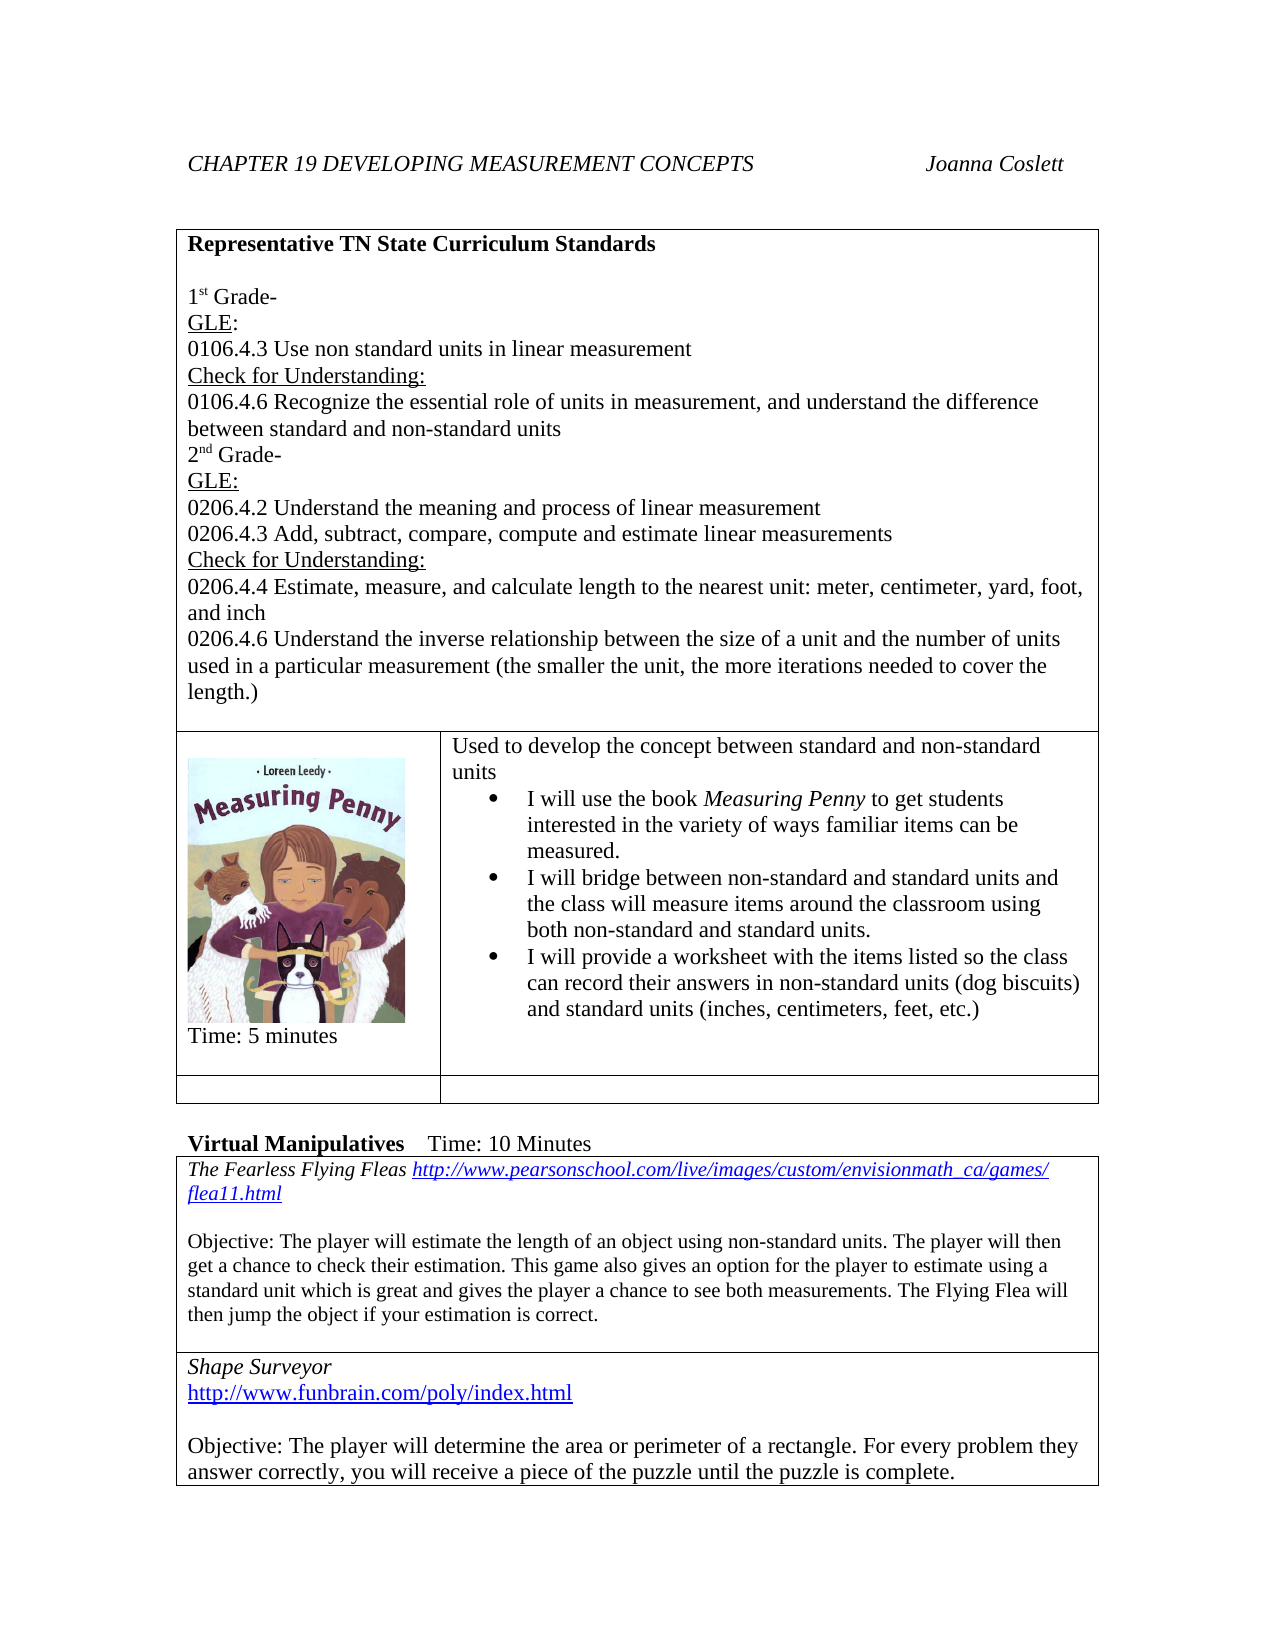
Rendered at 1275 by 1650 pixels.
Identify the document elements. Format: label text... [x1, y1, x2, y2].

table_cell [177, 1353, 1098, 1485]
table_cell [441, 1076, 1098, 1102]
table_header Representative TN State Curriculum Standards 1st Grade- GLE: 0106.4.3 Use non standard units in linear measurement Check for Understanding: 0106.4.6 Recognize the essential role of units in measurement, and understand the difference between standard and non-standard units 2nd Grade- GLE: 0206.4.2 Understand the meaning and process of linear measurement 0206.4.3 Add, subtract, compare, compute and estimate linear measurements Check for Understanding: 0206.4.4 Estimate, measure, and calculate length to the nearest unit: meter, centimeter, yard, foot, and inch 0206.4.6 Understand the inverse relationship between the size of a unit and the number of units used in a particular measurement (the smaller the unit, the more iterations needed to cover the length.) [177, 230, 1098, 731]
table_cell Time: 5 minutes [177, 732, 440, 1075]
table_header The Fearless Flying Fleas http://www.pearsonschool.com/live/images/custom/envisionmath_ca/games/flea11.html Objective: The player will estimate the length of an object using non-standard units. The player will then get a chance to check their estimation. This game also gives an option for the player to estimate using a standard unit which is great and gives the player a chance to see both measurements. The Flying Flea will then jump the object if your estimation is correct. [177, 1157, 1098, 1352]
picture [187, 758, 406, 1023]
table_cell [177, 1076, 440, 1102]
table_cell Used to develop the concept between standard and non-standard units I will use the book Measuring Penny to get students interested in the variety of ways familiar items can be measured. I will bridge between non-standard and standard units and the class will measure items around the classroom using both non-standard and standard units. I will provide a worksheet with the items listed so the class can record their answers in non-standard units (dog biscuits) and standard units (inches, centimeters, feet, etc.) [441, 732, 1098, 1075]
text Chapter 19 Developing Measurement Concepts Joanna Coslett [187, 150, 1087, 176]
text Virtual Manipulatives Time: 10 Minutes [187, 1130, 1087, 1156]
